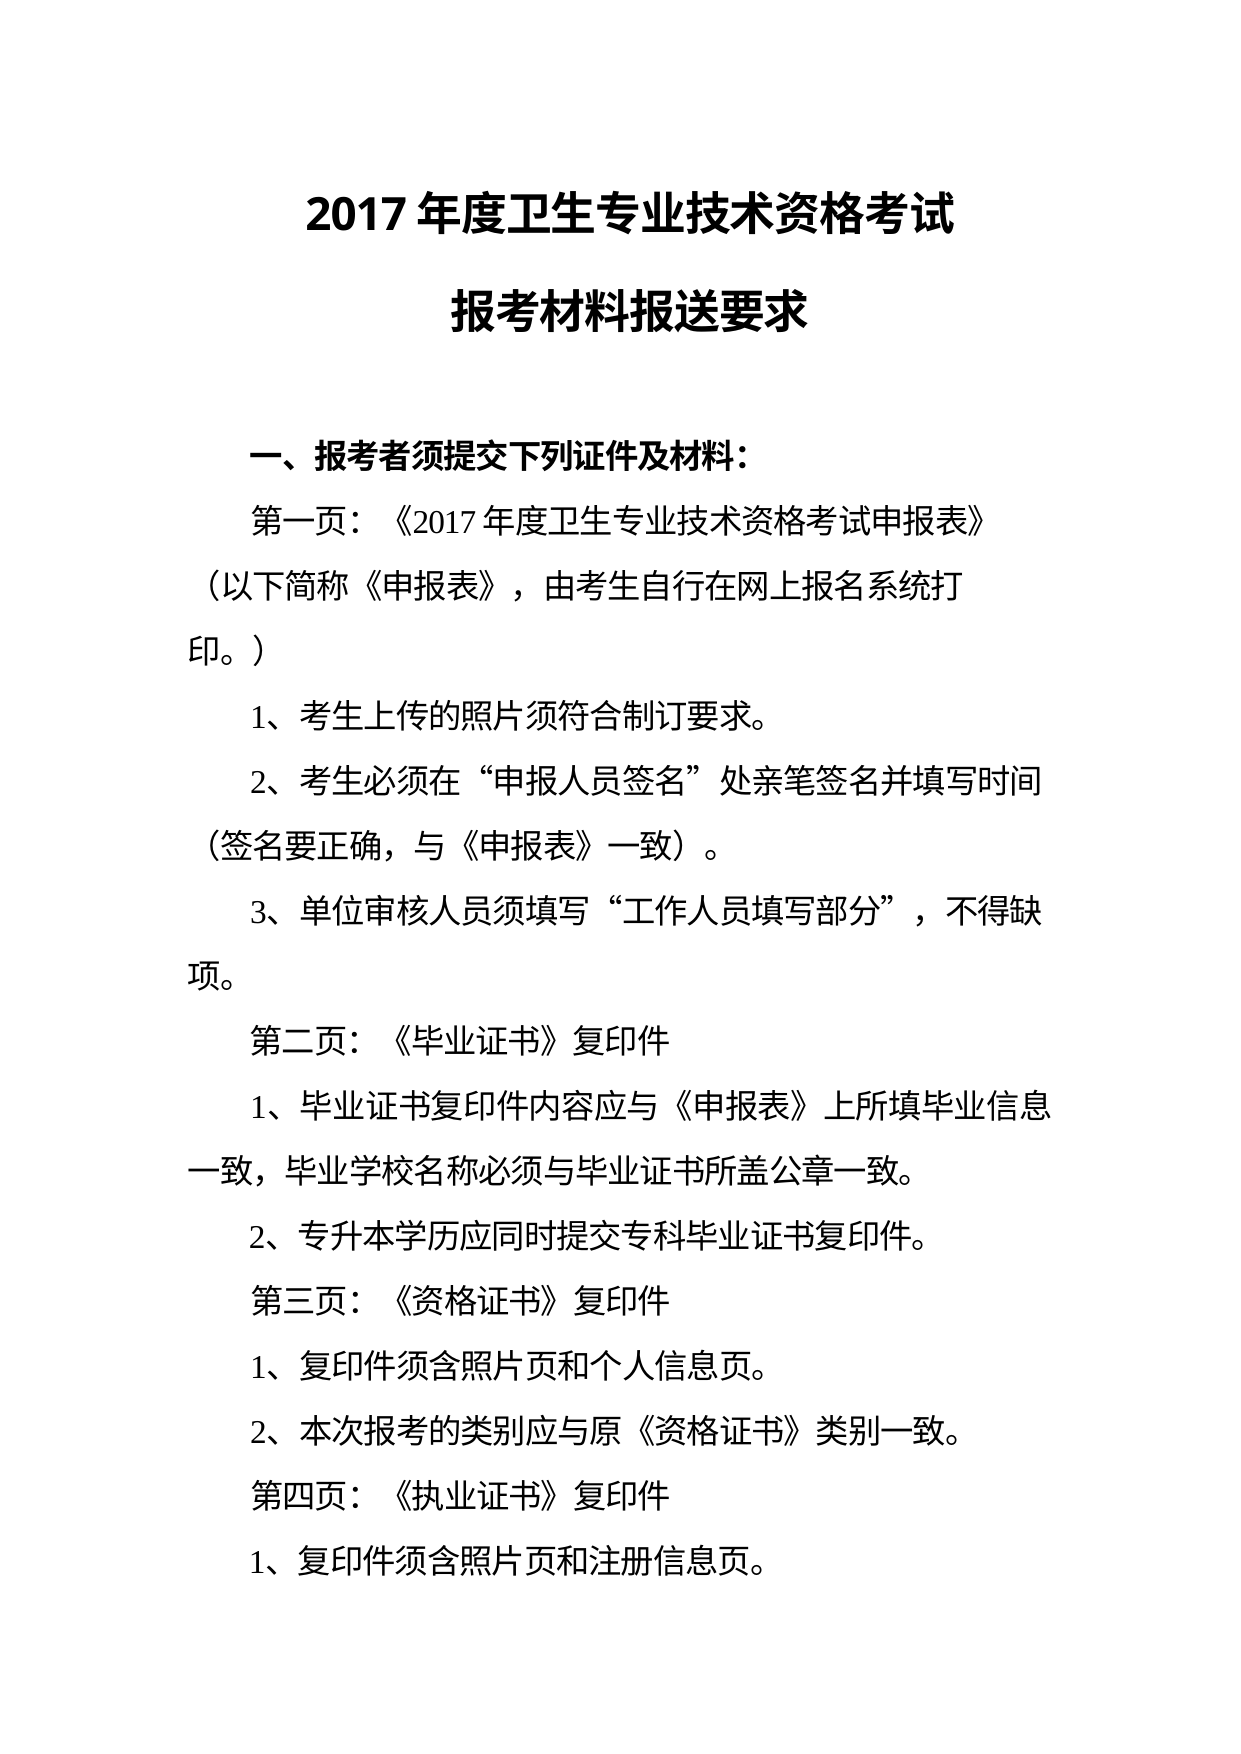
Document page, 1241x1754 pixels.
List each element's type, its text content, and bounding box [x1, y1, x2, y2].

text 第一页：《2017年度卫生专业技术资格考试申报表》（以下简称《申报表》，由考生自行在网上报名系统打印。） [187, 487, 1053, 682]
text 2017年度卫生专业技术资格考试 [187, 162, 1053, 259]
text 一、报考者须提交下列证件及材料： [187, 422, 1053, 487]
text 2、考生必须在“申报人员签名”处亲笔签名并填写时间（签名要正确，与《申报表》一致）。 [187, 747, 1053, 877]
text 1、复印件须含照片页和注册信息页。 [187, 1527, 1053, 1592]
text 第三页：《资格证书》复印件 [187, 1267, 1053, 1332]
text 1、复印件须含照片页和个人信息页。 [187, 1332, 1053, 1397]
text 2、专升本学历应同时提交专科毕业证书复印件。 [187, 1202, 1053, 1267]
text 2、本次报考的类别应与原《资格证书》类别一致。 [187, 1397, 1053, 1462]
text 报考材料报送要求 [187, 259, 1053, 357]
text 第二页：《毕业证书》复印件 [187, 1007, 1053, 1072]
text 1、毕业证书复印件内容应与《申报表》上所填毕业信息一致，毕业学校名称必须与毕业证书所盖公章一致。 [187, 1072, 1053, 1202]
text 第四页：《执业证书》复印件 [187, 1462, 1053, 1527]
text 1、考生上传的照片须符合制订要求。 [187, 682, 1053, 747]
text 3、单位审核人员须填写“工作人员填写部分”，不得缺项。 [187, 877, 1053, 1007]
